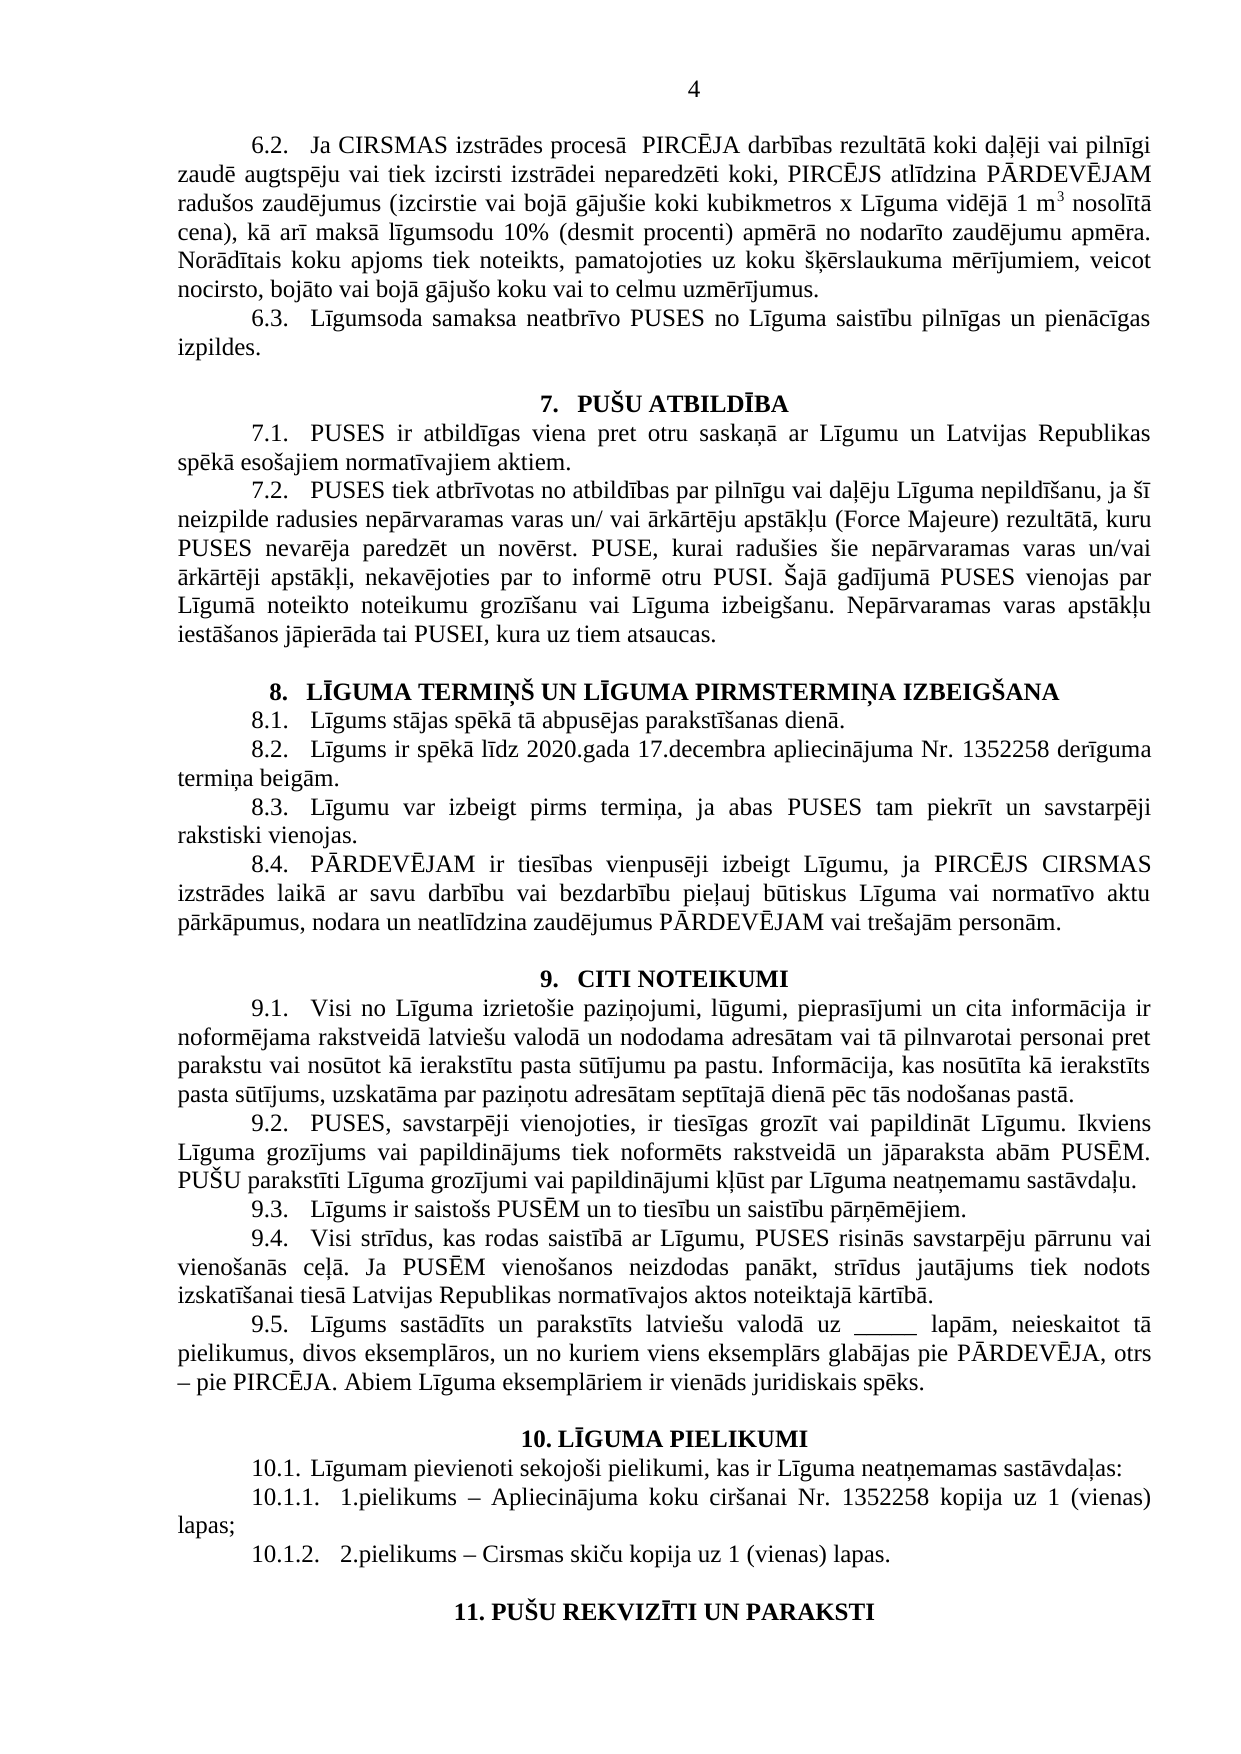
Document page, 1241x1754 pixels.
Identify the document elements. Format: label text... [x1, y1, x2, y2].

list LĪGUMA PIELIKUMI [177, 1424, 1152, 1453]
list 2.pielikums – Cirsmas skiču kopija uz 1 (vienas) lapas. [177, 1539, 1152, 1568]
list PUSES tiek atbrīvotas no atbildības par pilnīgu vai daļēju Līguma nepildīšanu, ja šī neizpilde radusies nepārvaramas varas un/ vai ārkārtēju apstākļu (Force Majeure) rezultātā, kuru PUSES nevarēja paredzēt un novērst. PUSE, kurai radušies šie nepārvaramas varas un/vai ārkārtēji apstākļi, nekavējoties par to informē otru PUSI. Šajā gadījumā PUSES vienojas par Līgumā noteikto noteikumu grozīšanu vai Līguma izbeigšanu. Nepārvaramas varas apstākļu iestāšanos jāpierāda tai PUSEI, kura uz tiem atsaucas. [177, 476, 1152, 648]
list Līgumsoda samaksa neatbrīvo PUSES no Līguma saistību pilnīgas un pienācīgas izpildes. [177, 303, 1152, 361]
list Līgums ir saistošs PUSĒM un to tiesību un saistību pārņēmējiem. [177, 1194, 1152, 1223]
list Ja CIRSMAS izstrādes procesā PIRCĒJA darbības rezultātā koki daļēji vai pilnīgi zaudē augtspēju vai tiek izcirsti izstrādei neparedzēti koki, PIRCĒJS atlīdzina PĀRDEVĒJAM radušos zaudējumus (izcirstie vai bojā gājušie koki kubikmetros x Līguma vidējā 1 m3 nosolītā cena), kā arī maksā līgumsodu 10% (desmit procenti) apmērā no nodarīto zaudējumu apmēra. Norādītais koku apjoms tiek noteikts, pamatojoties uz koku šķērslaukuma mērījumiem, veicot nocirsto, bojāto vai bojā gājušo koku vai to celmu uzmērījumus. [177, 131, 1152, 303]
list PUSES, savstarpēji vienojoties, ir tiesīgas grozīt vai papildināt Līgumu. Ikviens Līguma grozījums vai papildinājums tiek noformēts rakstveidā un jāparaksta abām PUSĒM. PUŠU parakstīti Līguma grozījumi vai papildinājumi kļūst par Līguma neatņemamu sastāvdaļu. [177, 1108, 1152, 1194]
list Līgumam pievienoti sekojoši pielikumi, kas ir Līguma neatņemamas sastāvdaļas: [177, 1453, 1152, 1482]
list Līgums ir spēkā līdz 2020.gada 17.decembra apliecinājuma Nr. 1352258 derīguma termiņa beigām. [177, 734, 1152, 792]
list LĪGUMA TERMIŅŠ UN LĪGUMA PIRMSTERMIŅA IZBEIGŠANA [177, 677, 1152, 706]
list PĀRDEVĒJAM ir tiesības vienpusēji izbeigt Līgumu, ja PIRCĒJS CIRSMAS izstrādes laikā ar savu darbību vai bezdarbību pieļauj būtiskus Līguma vai normatīvo aktu pārkāpumus, nodara un neatlīdzina zaudējumus PĀRDEVĒJAM vai trešajām personām. [177, 849, 1152, 936]
list Līgums sastādīts un parakstīts latviešu valodā uz _____ lapām, neieskaitot tā pielikumus, divos eksemplāros, un no kuriem viens eksemplārs glabājas pie PĀRDEVĒJA, otrs – pie PIRCĒJA. Abiem Līguma eksemplāriem ir vienāds juridiskais spēks. [177, 1309, 1152, 1396]
list Līgumu var izbeigt pirms termiņa, ja abas PUSES tam piekrīt un savstarpēji rakstiski vienojas. [177, 792, 1152, 849]
list Visi no Līguma izrietošie paziņojumi, lūgumi, pieprasījumi un cita informācija ir noformējama rakstveidā latviešu valodā un nododama adresātam vai tā pilnvarotai personai pret parakstu vai nosūtot kā ierakstītu pasta sūtījumu pa pastu. Informācija, kas nosūtīta kā ierakstīts pasta sūtījums, uzskatāma par paziņotu adresātam septītajā dienā pēc tās nodošanas pastā. [177, 993, 1152, 1108]
list CITI NOTEIKUMI [177, 964, 1152, 993]
list PUSES ir atbildīgas viena pret otru saskaņā ar Līgumu un Latvijas Republikas spēkā esošajiem normatīvajiem aktiem. [177, 418, 1152, 476]
list Līgums stājas spēkā tā abpusējas parakstīšanas dienā. [177, 706, 1152, 734]
list Visi strīdus, kas rodas saistībā ar Līgumu, PUSES risinās savstarpēju pārrunu vai vienošanās ceļā. Ja PUSĒM vienošanos neizdodas panākt, strīdus jautājums tiek nodots izskatīšanai tiesā Latvijas Republikas normatīvajos aktos noteiktajā kārtībā. [177, 1223, 1152, 1309]
list 1.pielikums – Apliecinājuma koku ciršanai Nr. 1352258 kopija uz 1 (vienas) lapas; [177, 1482, 1152, 1539]
list PUŠU ATBILDĪBA [177, 389, 1152, 418]
list PUŠU REKVIZĪTI UN PARAKSTI [177, 1597, 1152, 1626]
